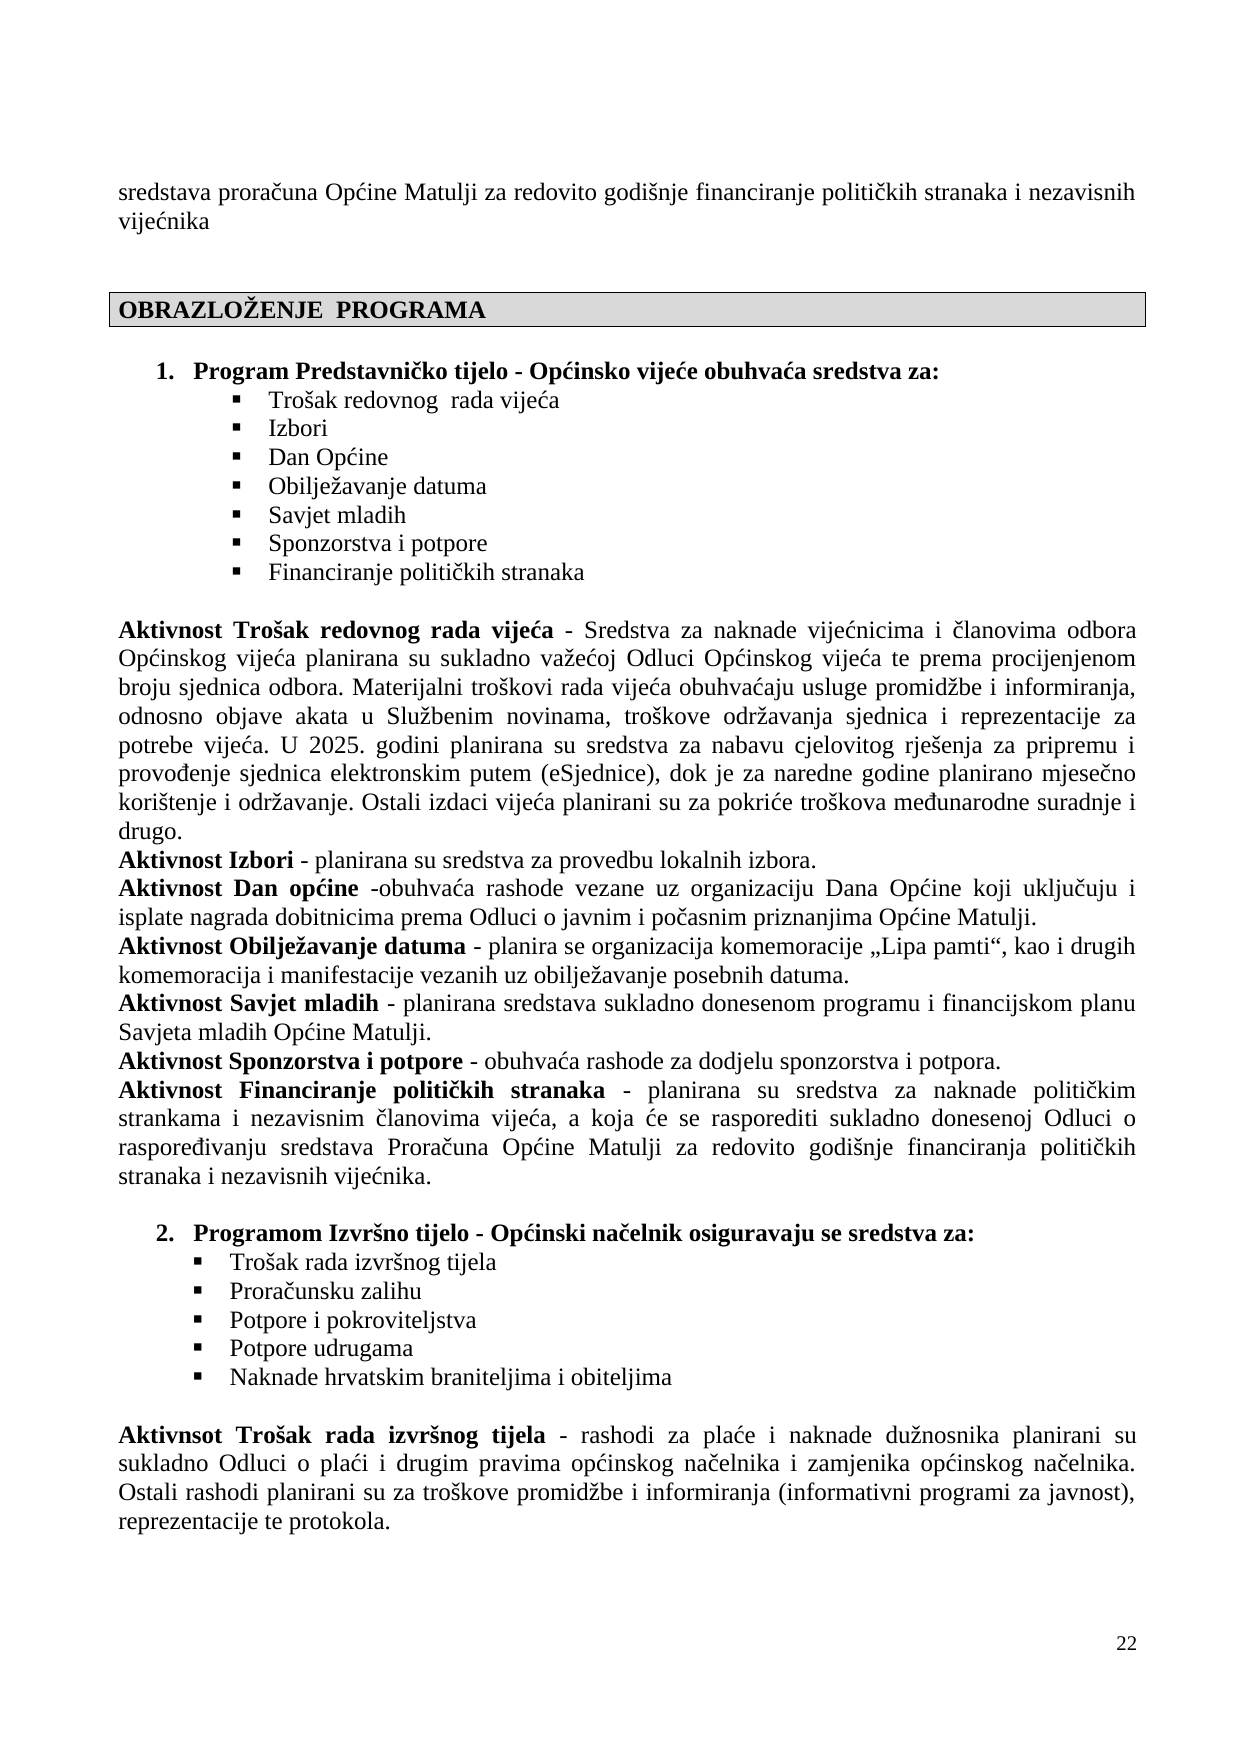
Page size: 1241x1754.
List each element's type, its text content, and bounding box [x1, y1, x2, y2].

text Aktivnost Financiranje političkih stranaka - planirana su sredstva za naknade političkim strankama i nezavisnim članovima vijeća, a koja će se rasporediti sukladno donesenoj Odluci o raspoređivanju sredstava Proračuna Općine Matulji za redovito godišnje financiranja političkih stranaka i nezavisnih vijećnika. [118, 1075, 1137, 1190]
list Programom Izvršno tijelo - Općinski načelnik osiguravaju se sredstva za: [156, 1218, 1137, 1247]
list Trošak rada izvršnog tijela [192, 1247, 1137, 1276]
text Aktivnsot Trošak rada izvršnog tijela - rashodi za plaće i naknade dužnosnika planirani su sukladno Odluci o plaći i drugim pravima općinskog načelnika i zamjenika općinskog načelnika. Ostali rashodi planirani su za troškove promidžbe i informiranja (informativni programi za javnost), reprezentacije te protokola. [118, 1420, 1137, 1535]
list Potpore udrugama [192, 1333, 1137, 1362]
text OBRAZLOŽENJE PROGRAMA [110, 293, 1145, 326]
text Aktivnost Izbori - planirana su sredstva za provedbu lokalnih izbora. [118, 845, 1137, 873]
text Aktivnost Dan općine -obuhvaća rashode vezane uz organizaciju Dana Općine koji uključuju i isplate nagrada dobitnicima prema Odluci o javnim i počasnim priznanjima Općine Matulji. [118, 873, 1137, 931]
list Financiranje političkih stranaka [231, 557, 1137, 586]
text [118, 177, 1137, 235]
list Potpore i pokroviteljstva [192, 1305, 1137, 1333]
list Obilježavanje datuma [231, 471, 1137, 500]
list Izbori [231, 413, 1137, 442]
list Program Predstavničko tijelo - Općinsko vijeće obuhvaća sredstva za: [156, 356, 1137, 385]
text Aktivnost Savjet mladih - planirana sredstava sukladno donesenom programu i financijskom planu Savjeta mladih Općine Matulji. [118, 988, 1137, 1046]
list Sponzorstva i potpore [231, 528, 1137, 557]
list Trošak redovnog rada vijeća [231, 385, 1137, 413]
text Aktivnost Trošak redovnog rada vijeća - Sredstva za naknade vijećnicima i članovima odbora Općinskog vijeća planirana su sukladno važećoj Odluci Općinskog vijeća te prema procijenjenom broju sjednica odbora. Materijalni troškovi rada vijeća obuhvaćaju usluge promidžbe i informiranja, odnosno objave akata u Službenim novinama, troškove održavanja sjednica i reprezentacije za potrebe vijeća. U 2025. godini planirana su sredstva za nabavu cjelovitog rješenja za pripremu i provođenje sjednica elektronskim putem (eSjednice), dok je za naredne godine planirano mjesečno korištenje i održavanje. Ostali izdaci vijeća planirani su za pokriće troškova međunarodne suradnje i drugo. [118, 615, 1137, 845]
list Savjet mladih [231, 500, 1137, 528]
text Aktivnost Obilježavanje datuma - planira se organizacija komemoracije „Lipa pamti“, kao i drugih komemoracija i manifestacije vezanih uz obilježavanje posebnih datuma. [118, 931, 1137, 988]
list Naknade hrvatskim braniteljima i obiteljima [192, 1362, 1137, 1391]
text Aktivnost Sponzorstva i potpore - obuhvaća rashode za dodjelu sponzorstva i potpora. [118, 1046, 1137, 1075]
list Proračunsku zalihu [192, 1276, 1137, 1305]
list Dan Općine [231, 442, 1137, 471]
